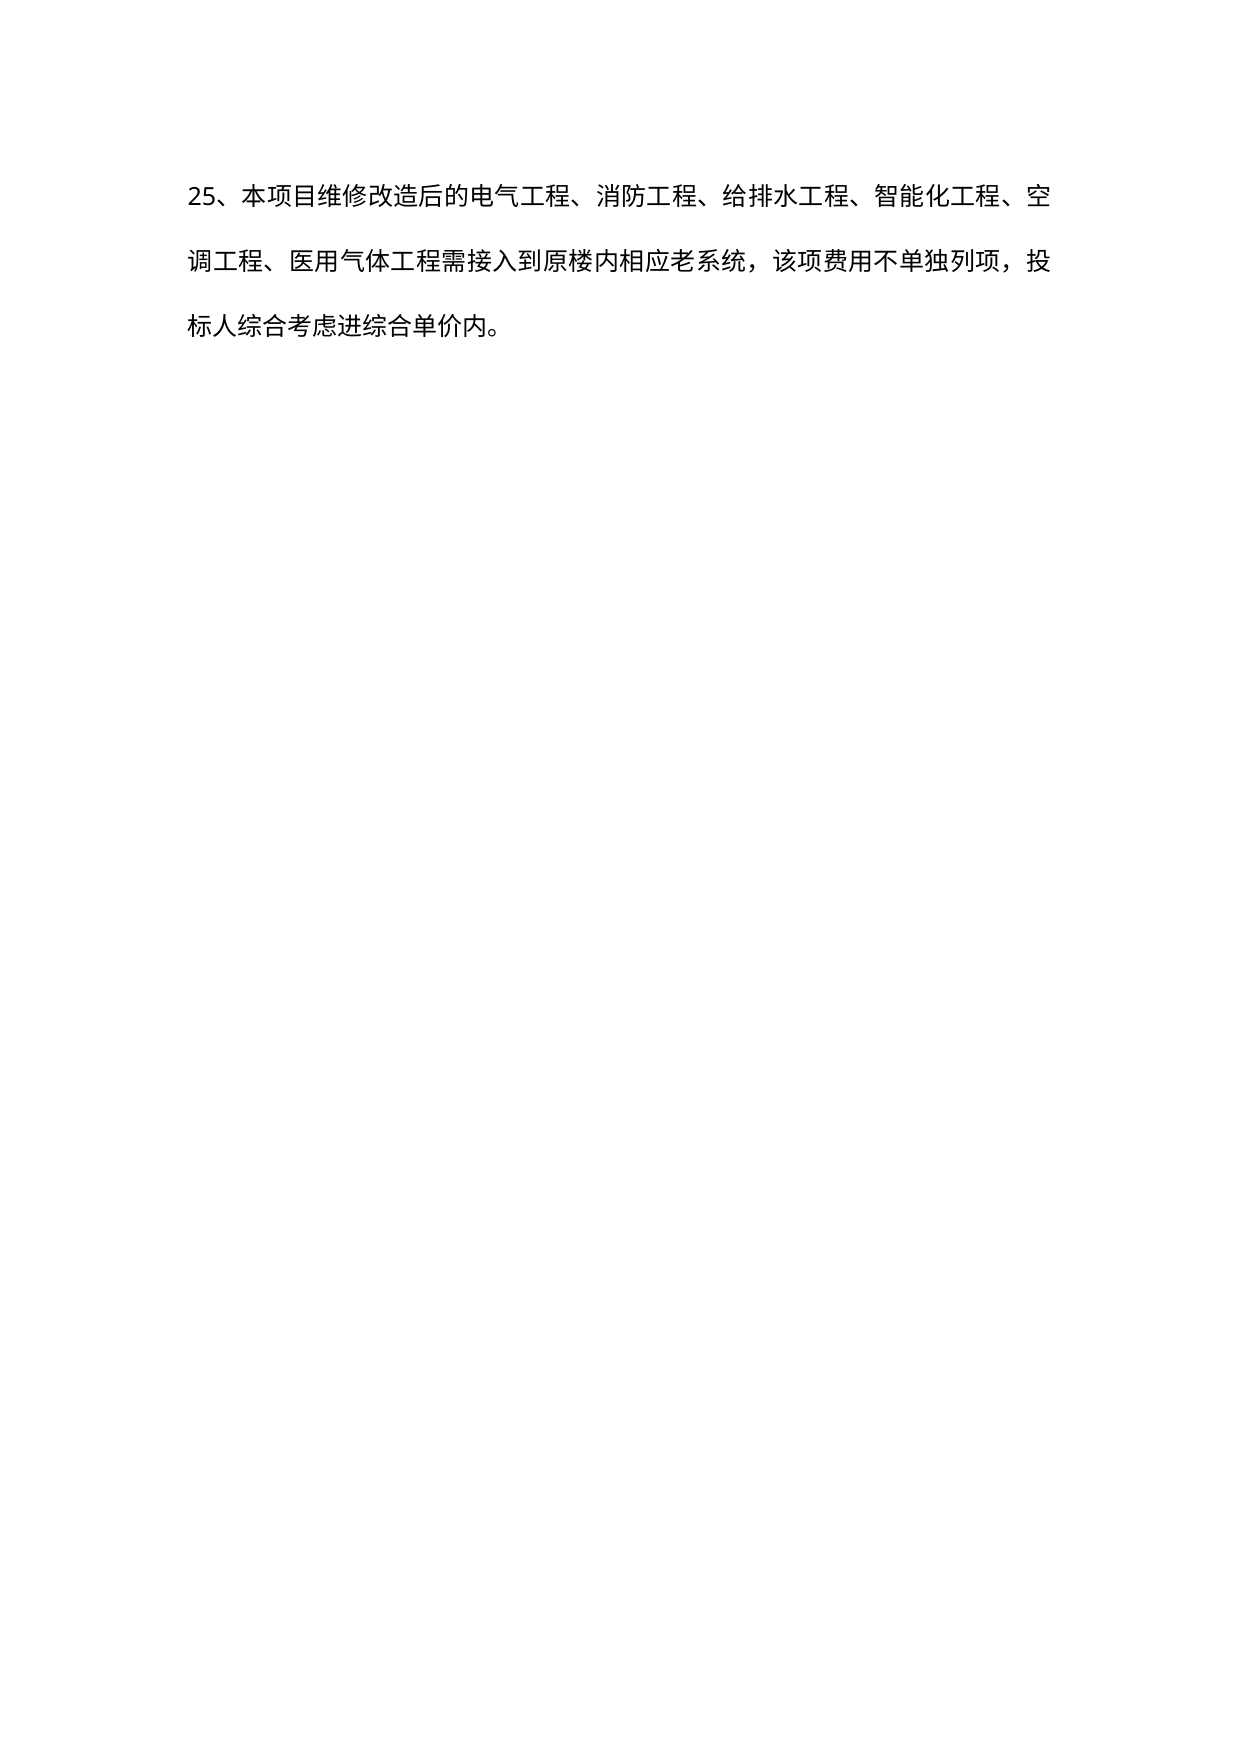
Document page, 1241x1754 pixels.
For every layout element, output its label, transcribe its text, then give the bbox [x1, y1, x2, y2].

list 25、本项目维修改造后的电气工程、消防工程、给排水工程、智能化工程、空调工程、医用气体工程需接入到原楼内相应老系统，该项费用不单独列项，投标人综合考虑进综合单价内。 [187, 162, 1053, 357]
